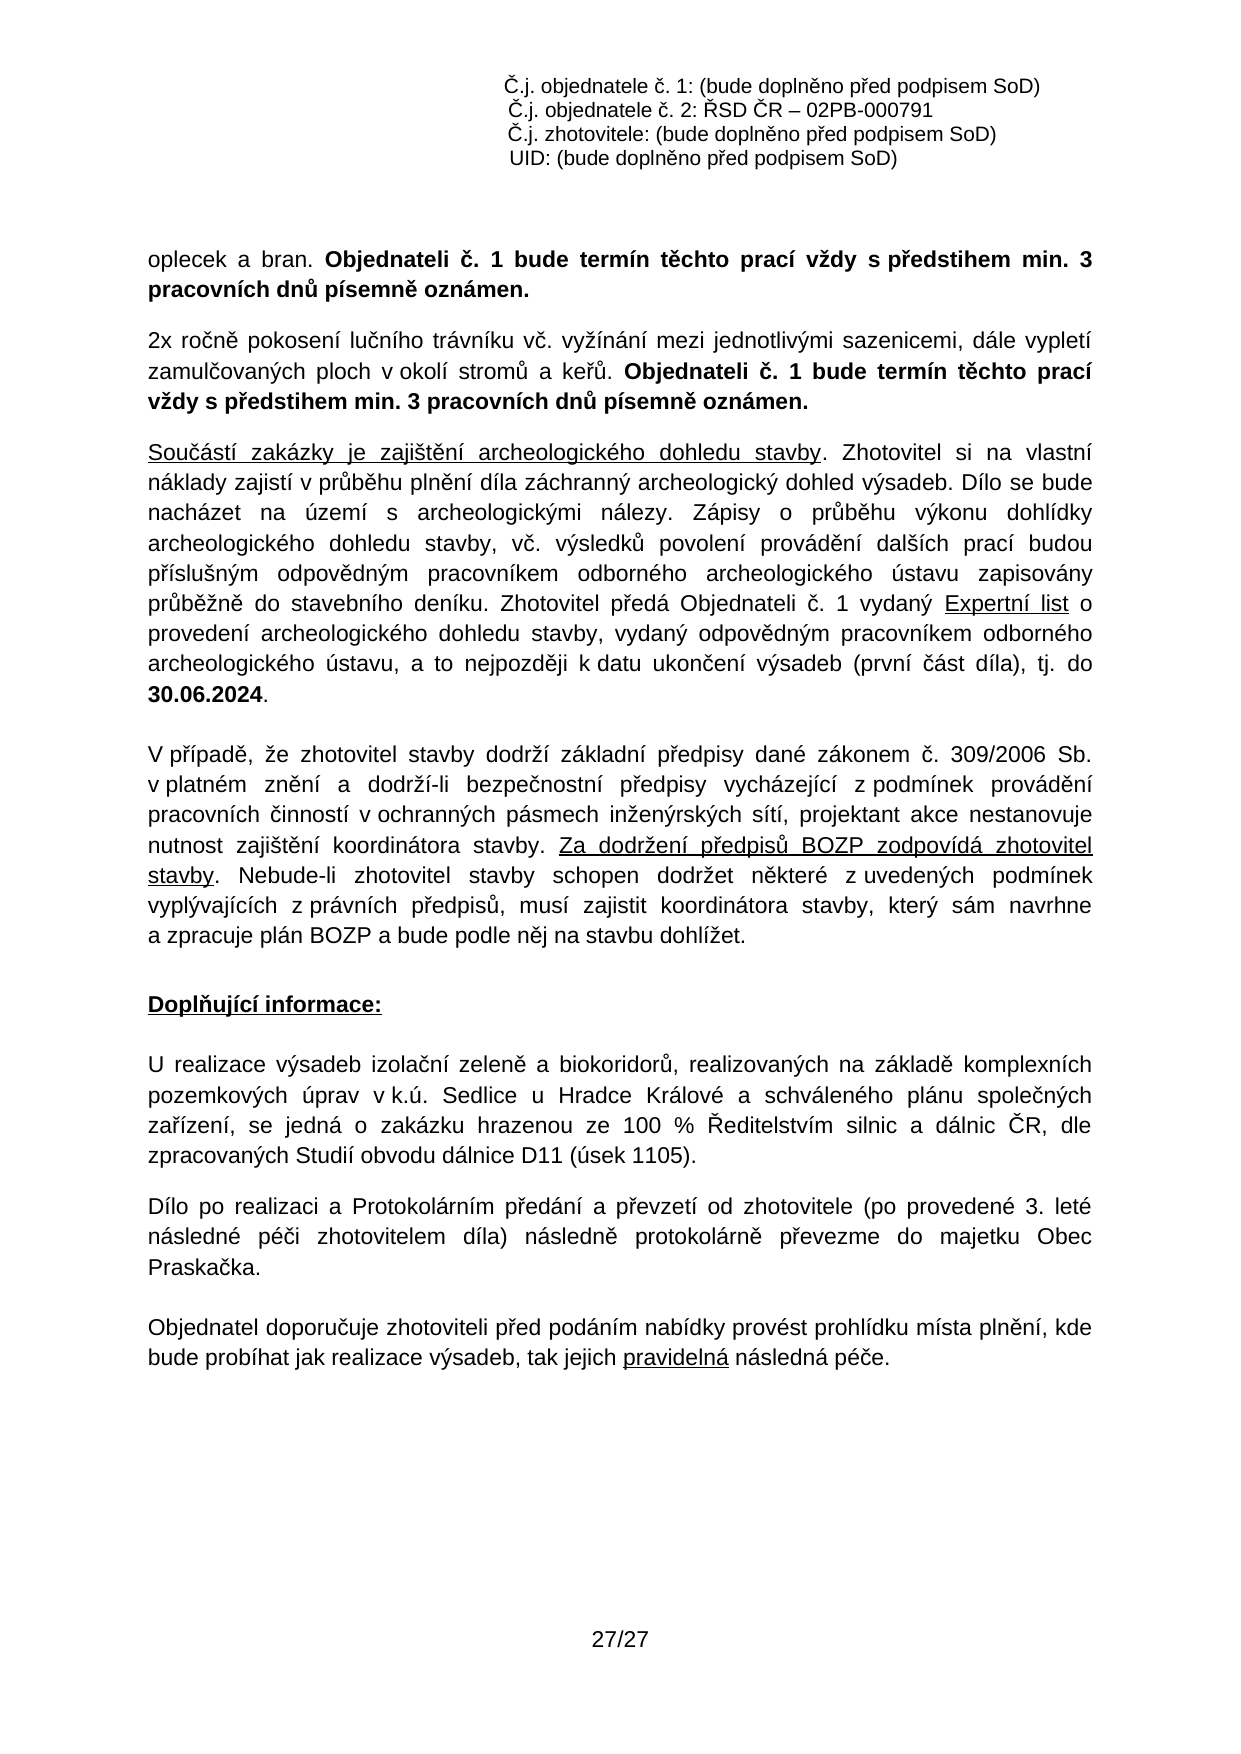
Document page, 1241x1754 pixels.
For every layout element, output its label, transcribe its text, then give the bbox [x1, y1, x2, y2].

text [148, 246, 1093, 303]
text Doplňující informace: [148, 991, 1093, 1017]
text 2x ročně pokosení lučního trávníku vč. vyžínání mezi jednotlivými sazenicemi, dále vypletí zamulčovaných ploch v okolí stromů a keřů. Objednateli č. 1 bude termín těchto prací vždy s předstihem min. 3 pracovních dnů písemně oznámen. [148, 327, 1093, 414]
text U realizace výsadeb izolační zeleně a biokoridorů, realizovaných na základě komplexních pozemkových úprav v k.ú. Sedlice u Hradce Králové a schváleného plánu společných zařízení, se jedná o zakázku hrazenou ze 100 % Ředitelstvím silnic a dálnic ČR, dle zpracovaných Studií obvodu dálnice D11 (úsek 1105). [148, 1051, 1093, 1168]
text Součástí zakázky je zajištění archeologického dohledu stavby. Zhotovitel si na vlastní náklady zajistí v průběhu plnění díla záchranný archeologický dohled výsadeb. Dílo se bude nacházet na území s archeologickými nálezy. Zápisy o průběhu výkonu dohlídky archeologického dohledu stavby, vč. výsledků povolení provádění dalších prací budou příslušným odpovědným pracovníkem odborného archeologického ústavu zapisovány průběžně do stavebního deníku. Zhotovitel předá Objednateli č. 1 vydaný Expertní list o provedení archeologického dohledu stavby, vydaný odpovědným pracovníkem odborného archeologického ústavu, a to nejpozději k datu ukončení výsadeb (první část díla), tj. do 30.06.2024. [148, 439, 1093, 707]
text V případě, že zhotovitel stavby dodrží základní předpisy dané zákonem č. 309/2006 Sb. v platném znění a dodrží-li bezpečnostní předpisy vycházející z podmínek provádění pracovních činností v ochranných pásmech inženýrských sítí, projektant akce nestanovuje nutnost zajištění koordinátora stavby. Za dodržení předpisů BOZP zodpovídá zhotovitel stavby. Nebude-li zhotovitel stavby schopen dodržet některé z uvedených podmínek vyplývajících z právních předpisů, musí zajistit koordinátora stavby, který sám navrhne a zpracuje plán BOZP a bude podle něj na stavbu dohlížet. [148, 741, 1093, 949]
text Dílo po realizaci a Protokolárním předání a převzetí od zhotovitele (po provedené 3. leté následné péči zhotovitelem díla) následně protokolárně převezme do majetku Obec Praskačka. [148, 1193, 1093, 1280]
text Objednatel doporučuje zhotoviteli před podáním nabídky provést prohlídku místa plnění, kde bude probíhat jak realizace výsadeb, tak jejich pravidelná následná péče. [148, 1314, 1093, 1371]
